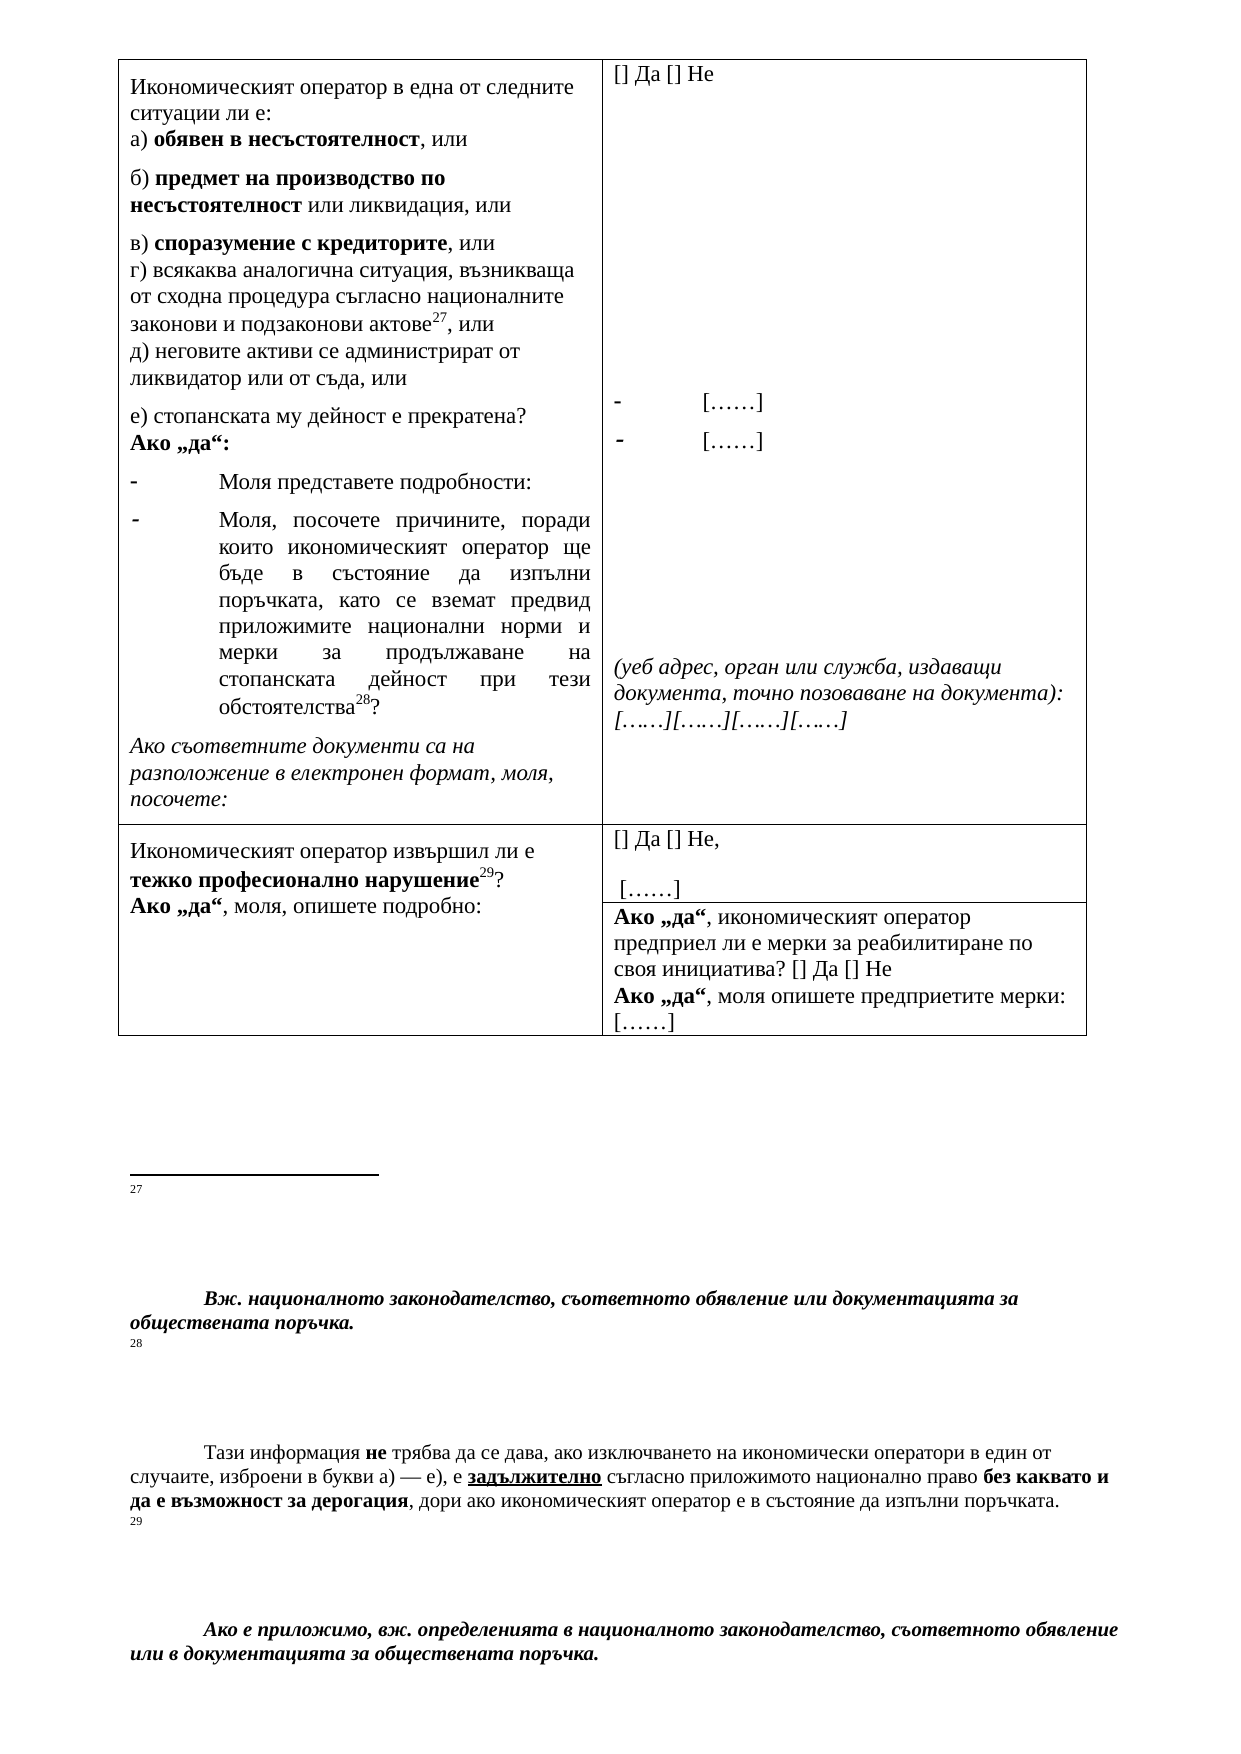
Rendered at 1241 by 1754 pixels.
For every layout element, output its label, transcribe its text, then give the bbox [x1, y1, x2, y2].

table_cell Икономическият оператор в една от следните ситуации ли е: а) обявен в несъстоятелност, или б) предмет на производство по несъстоятелност или ликвидация, или в) споразумение с кредиторите, или г) всякаква аналогична ситуация, възникваща от сходна процедура съгласно националните законови и подзаконови актове, или д) неговите активи се администрират от ликвидатор или от съда, или е) стопанската му дейност е прекратена? Ако „да“: Моля представете подробности: Моля, посочете причините, поради които икономическият оператор ще бъде в състояние да изпълни поръчката, като се вземат предвид приложимите национални норми и мерки за продължаване на стопанската дейност при тези обстоятелства? Ако съответните документи са на разположение в електронен формат, моля, посочете: [119, 60, 602, 824]
table_cell Икономическият оператор извършил ли е тежко професионално нарушение? Ако „да“, моля, опишете подробно: [119, 825, 602, 1034]
table_cell [] Да [] Не [……] [……] (уеб адрес, орган или служба, издаващи документа, точно позоваване на документа): [……][……][……][……] [603, 60, 1086, 824]
table_cell Ако „да“, икономическият оператор предприел ли е мерки за реабилитиране по своя инициатива? [] Да [] Не Ако „да“, моля опишете предприетите мерки: [……] [603, 903, 1086, 1034]
table_cell [] Да [] Не, [……] [603, 825, 1086, 902]
